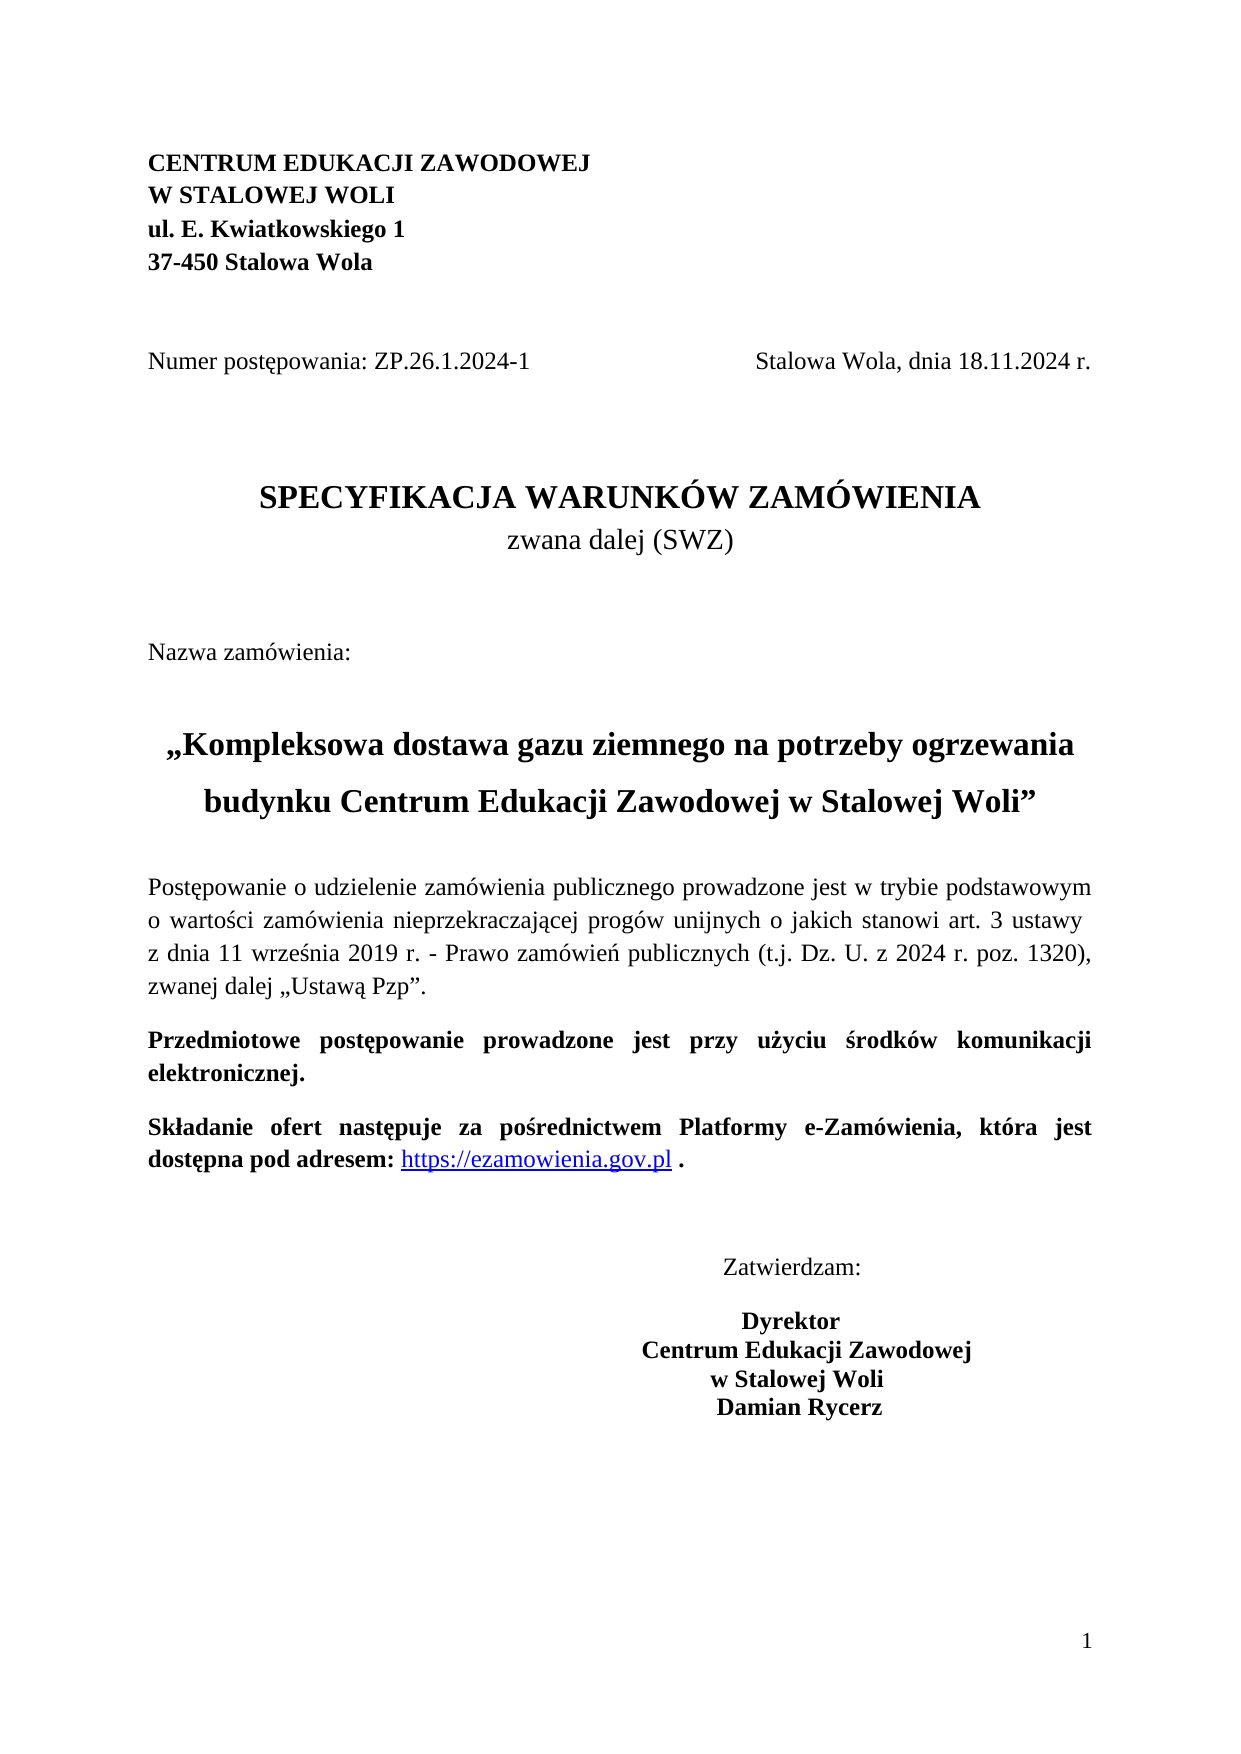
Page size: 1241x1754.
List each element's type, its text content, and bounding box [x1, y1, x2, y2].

text SPECYFIKACJA WARUNKÓW ZAMÓWIENIA [148, 478, 1093, 516]
text „Kompleksowa dostawa gazu ziemnego na potrzeby ogrzewania budynku Centrum Edukacji Zawodowej w Stalowej Woli” [148, 724, 1093, 819]
text Składanie ofert następuje za pośrednictwem Platformy e-Zamówienia, która jest dostępna pod adresem: https://ezamowienia.gov.pl . [148, 1112, 1093, 1173]
text Przedmiotowe postępowanie prowadzone jest przy użyciu środków komunikacji elektronicznej. [148, 1025, 1093, 1086]
text W STALOWEJ WOLI [148, 181, 1093, 209]
text 37-450 Stalowa Wola [148, 247, 1093, 275]
text Zatwierdzam: [148, 1252, 1093, 1281]
text CENTRUM EDUKACJI ZAWODOWEJ [148, 148, 1093, 176]
text Dyrektor [148, 1306, 1093, 1335]
text Centrum Edukacji Zawodowej [148, 1335, 1093, 1364]
text w Stalowej Woli [148, 1364, 1093, 1392]
text ul. E. Kwiatkowskiego 1 [148, 214, 1093, 242]
text Nazwa zamówienia: [148, 637, 1093, 666]
text Postępowanie o udzielenie zamówienia publicznego prowadzone jest w trybie podstawowym o wartości zamówienia nieprzekraczającej progów unijnych o jakich stanowi art. 3 ustawy z dnia 11 września 2019 r. - Prawo zamówień publicznych (t.j. Dz. U. z 2024 r. poz. 1320), zwanej dalej „Ustawą Pzp”. [148, 872, 1093, 999]
text Numer postępowania: ZP.26.1.2024-1 Stalowa Wola, dnia 18.11.2024 r. [148, 346, 1093, 374]
text zwana dalej (SWZ) [148, 522, 1093, 555]
text Damian Rycerz [148, 1392, 1093, 1421]
